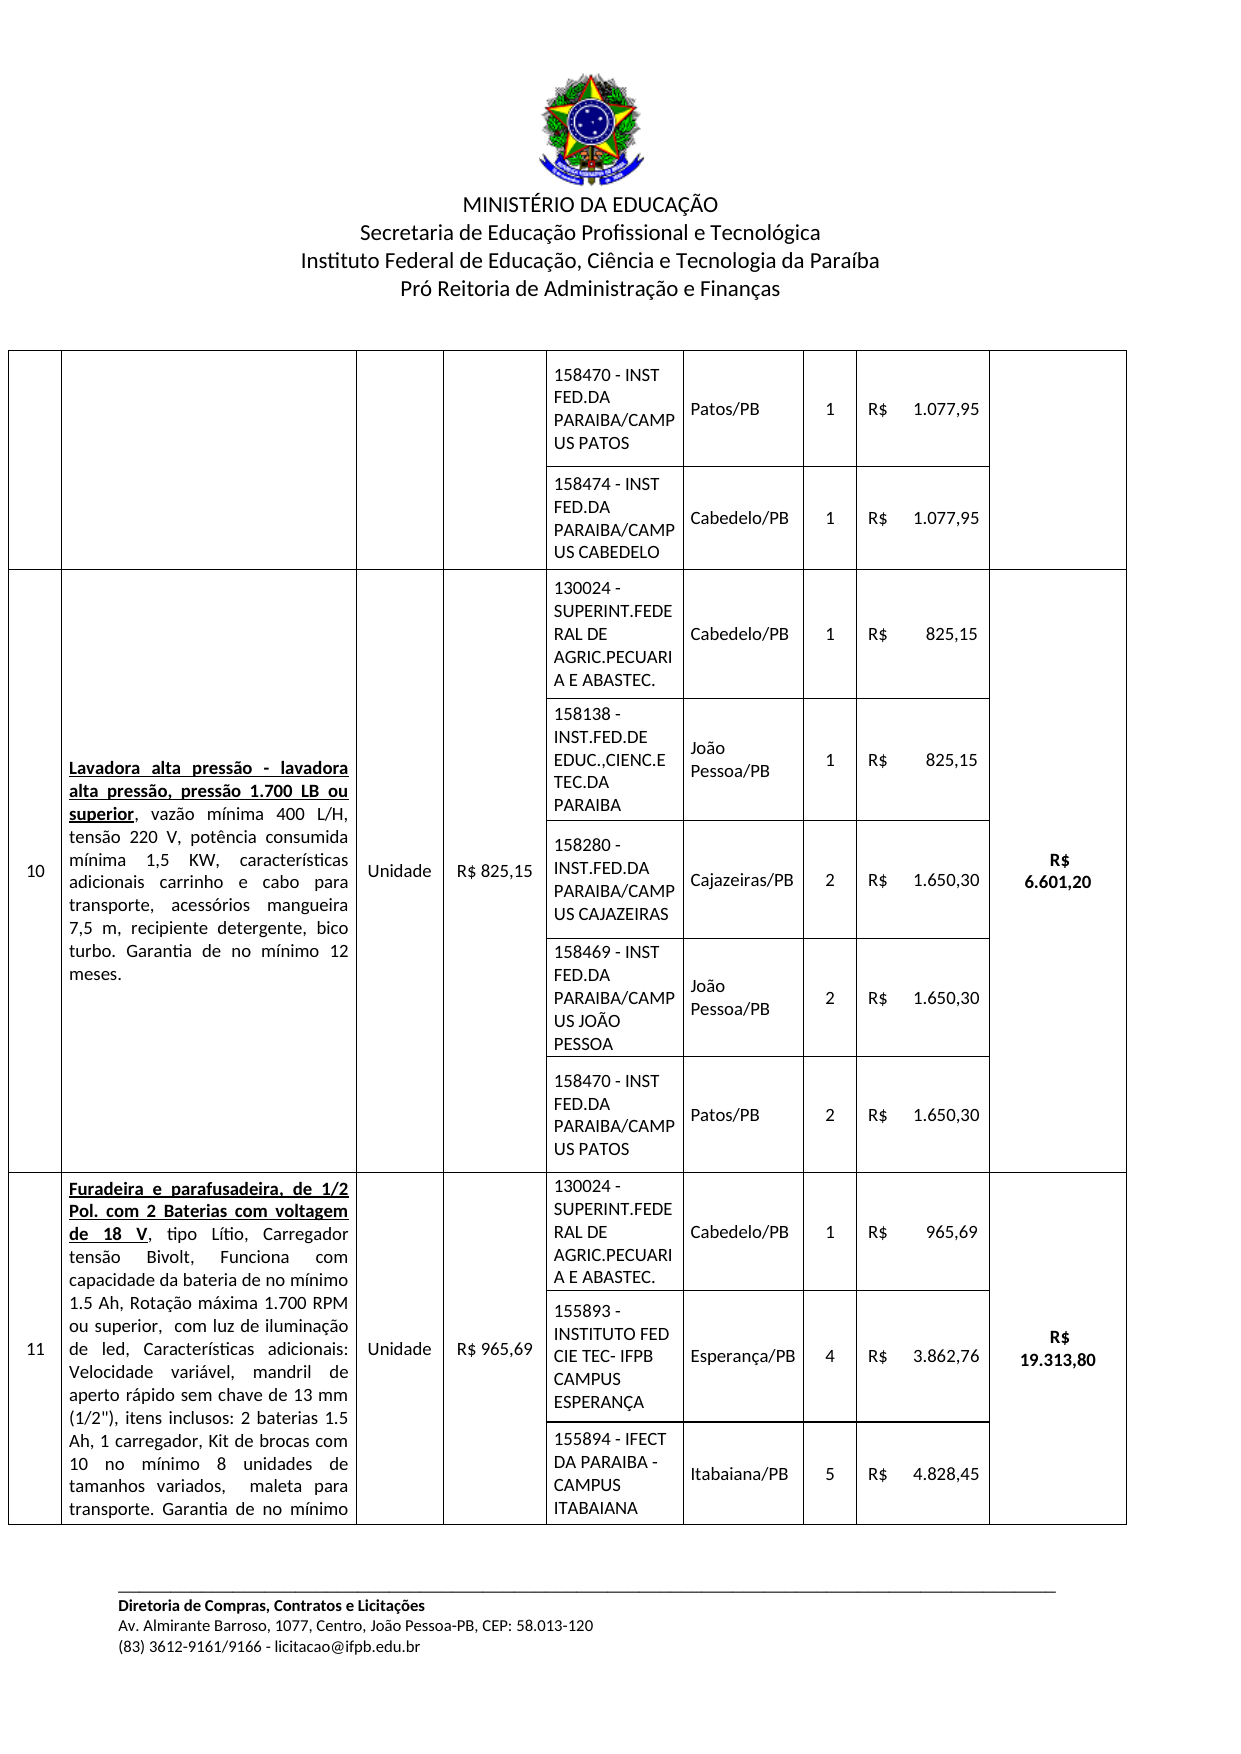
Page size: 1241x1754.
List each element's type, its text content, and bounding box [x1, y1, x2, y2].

table_cell João Pessoa/PB [684, 939, 803, 1056]
table_cell R$ 825,15 [857, 570, 989, 697]
table_cell R$ 4.828,45 [857, 1423, 989, 1524]
table_cell Cabedelo/PB [684, 1173, 803, 1290]
table_cell Lavadora alta pressão - lavadora alta pressão, pressão 1.700 LB ou superior, vazão mínima 400 L/H, tensão 220 V, potência consumida mínima 1,5 KW, características adicionais carrinho e cabo para transporte, acessórios mangueira 7,5 m, recipiente detergente, bico turbo. Garantia de no mínimo 12 meses. [62, 570, 356, 1172]
table_cell 1 [804, 351, 856, 466]
table_cell 158469 - INST FED.DA PARAIBA/CAMPUS JOÃO PESSOA [547, 939, 683, 1056]
table_cell Itabaiana/PB [684, 1423, 803, 1524]
table_cell Unidade [357, 1173, 443, 1524]
table_cell 4 [804, 1291, 856, 1421]
table_cell R$ 1.650,30 [857, 1057, 989, 1172]
table_cell 11 [9, 1173, 61, 1524]
table_cell Cajazeiras/PB [684, 821, 803, 938]
table_cell Cabedelo/PB [684, 467, 803, 568]
table_cell 158474 - INST FED.DA PARAIBA/CAMPUS CABEDELO [547, 467, 683, 568]
table_cell 155893 - INSTITUTO FED CIE TEC- IFPB CAMPUS ESPERANÇA [547, 1291, 683, 1421]
table_cell Unidade [357, 570, 443, 1172]
table_cell 155894 - IFECT DA PARAIBA - CAMPUS ITABAIANA [547, 1423, 683, 1524]
table_cell 130024 - SUPERINT.FEDERAL DE AGRIC.PECUARIA E ABASTEC. [547, 570, 683, 697]
table_cell Esperança/PB [684, 1291, 803, 1421]
table_cell 1 [804, 699, 856, 820]
table_cell João Pessoa/PB [684, 699, 803, 820]
table_cell 2 [804, 821, 856, 938]
table_cell 130024 - SUPERINT.FEDERAL DE AGRIC.PECUARIA E ABASTEC. [547, 1173, 683, 1290]
table_cell R$ 1.650,30 [857, 939, 989, 1056]
table_cell Cabedelo/PB [684, 570, 803, 697]
table_cell 5 [804, 1423, 856, 1524]
table_cell 158470 - INST FED.DA PARAIBA/CAMPUS PATOS [547, 1057, 683, 1172]
table_cell R$ 3.862,76 [857, 1291, 989, 1421]
table_cell R$ 1.650,30 [857, 821, 989, 938]
table_cell R$ 1.077,95 [857, 351, 989, 466]
table_cell R$ 1.077,95 [857, 467, 989, 568]
table_cell 158280 - INST.FED.DA PARAIBA/CAMPUS CAJAZEIRAS [547, 821, 683, 938]
table_cell 10 [9, 570, 61, 1172]
table_cell R$ 965,69 [857, 1173, 989, 1290]
picture [537, 72, 644, 184]
table_cell 158138 - INST.FED.DE EDUC.,CIENC.E TEC.DA PARAIBA [547, 699, 683, 820]
table_cell R$ 19.313,80 [990, 1173, 1126, 1524]
table_cell Patos/PB [684, 1057, 803, 1172]
table_cell Furadeira e parafusadeira, de 1/2 Pol. com 2 Baterias com voltagem de 18 V, tipo Lítio, Carregador tensão Bivolt, Funciona com capacidade da bateria de no mínimo 1.5 Ah, Rotação máxima 1.700 RPM ou superior, com luz de iluminação de led, Características adicionais: Velocidade variável, mandril de aperto rápido sem chave de 13 mm (1/2"), itens inclusos: 2 baterias 1.5 Ah, 1 carregador, Kit de brocas com 10 no mínimo 8 unidades de tamanhos variados, maleta para transporte. Garantia de no mínimo de 12 meses. [62, 1173, 356, 1524]
table_cell R$ 6.601,20 [990, 570, 1126, 1172]
table_cell R$ 825,15 [857, 699, 989, 820]
table_cell R$ 965,69 [444, 1173, 546, 1524]
table_cell 1 [804, 467, 856, 568]
table_cell Patos/PB [684, 351, 803, 466]
table_cell 2 [804, 1057, 856, 1172]
table_cell 1 [804, 1173, 856, 1290]
table_cell 2 [804, 939, 856, 1056]
table_cell R$ 825,15 [444, 570, 546, 1172]
table_cell 1 [804, 570, 856, 697]
table_cell 158470 - INST FED.DA PARAIBA/CAMPUS PATOS [547, 351, 683, 466]
